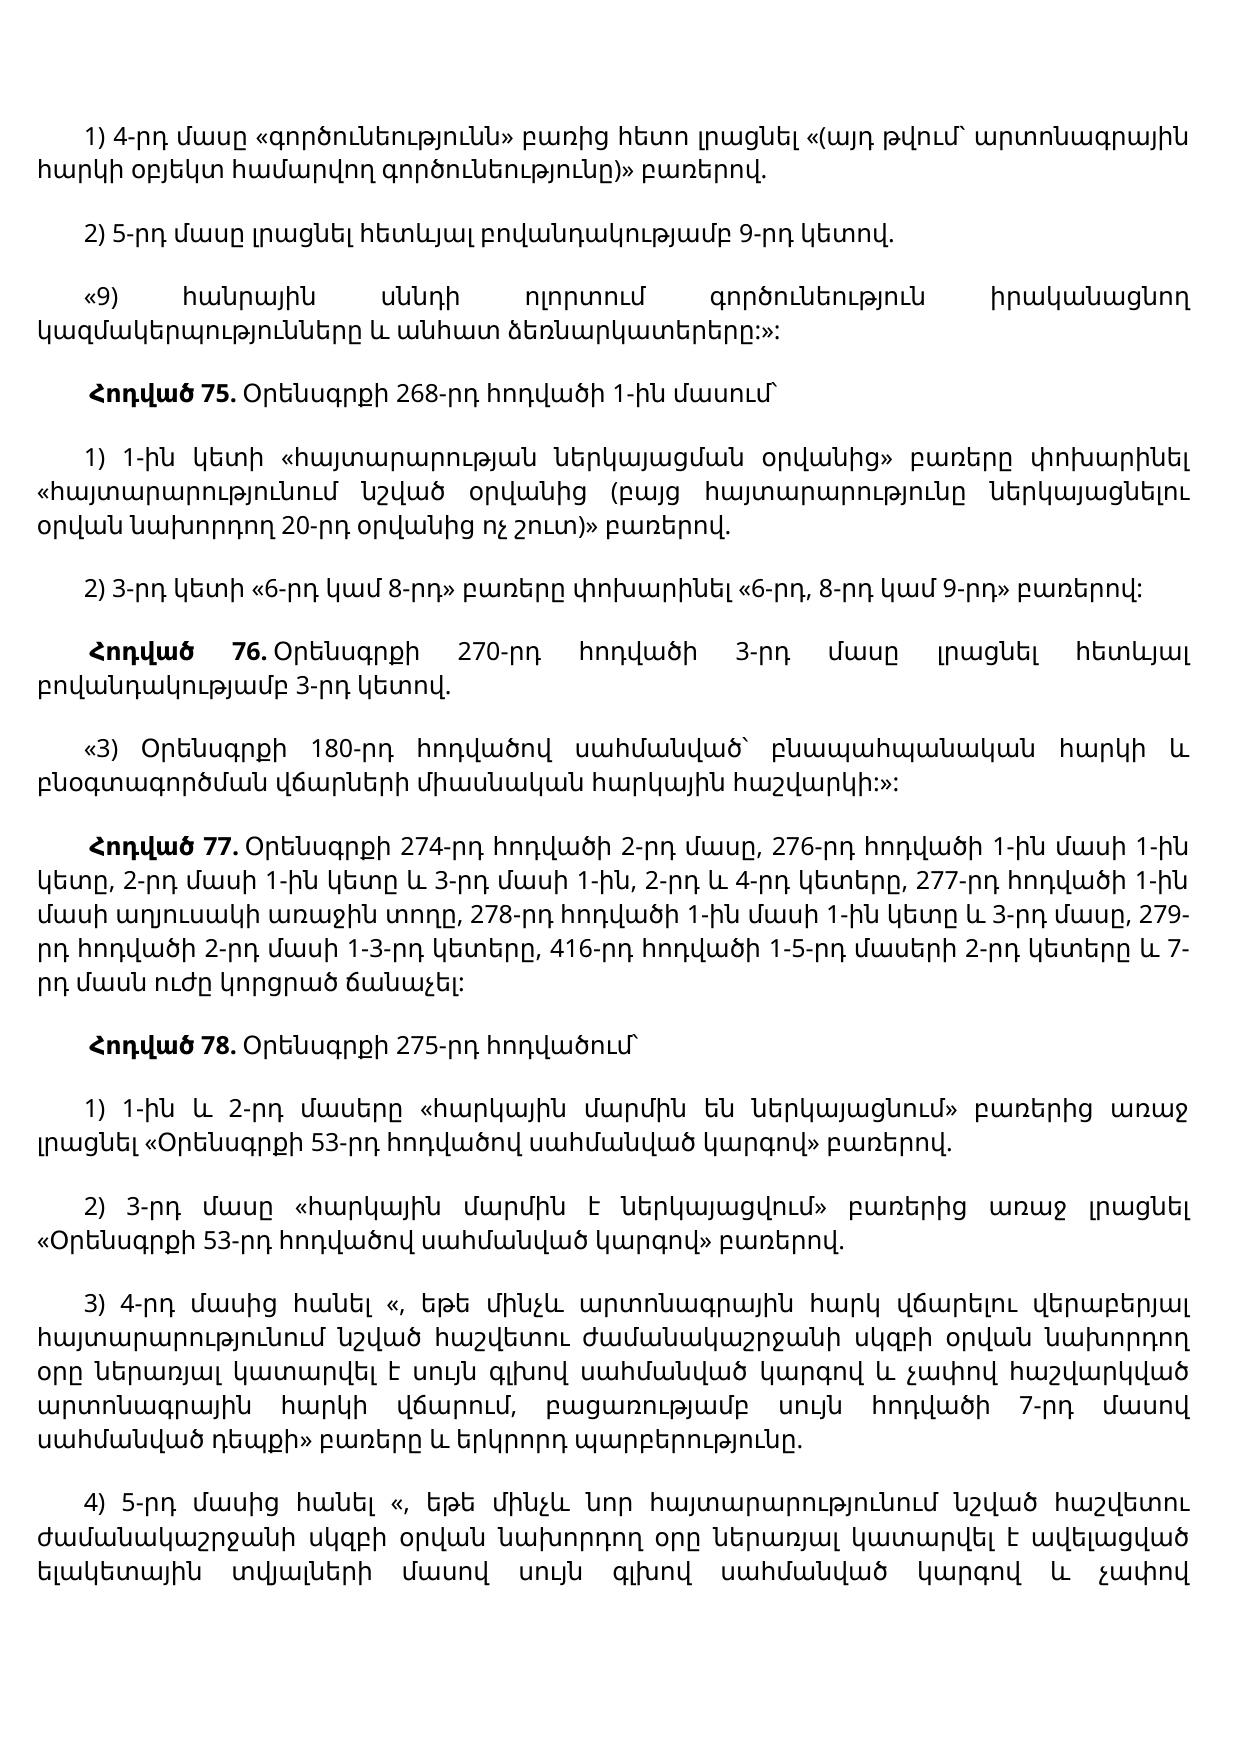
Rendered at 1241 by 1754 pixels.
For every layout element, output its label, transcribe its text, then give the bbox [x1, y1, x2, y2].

text «9) հանրային սննդի ոլորտում գործունեություն իրականացնող կազմակերպությունները և անհատ ձեռնարկատերերը:»: [37, 279, 1190, 347]
text 1) 1-ին կետի «հայտարարության ներկայացման օրվանից» բառերը փոխարինել «հայտարարությունում նշված օրվանից (բայց հայտարարությունը ներկայացնելու օրվան նախորդող 20-րդ օրվանից ոչ շուտ)» բառերով. [37, 439, 1190, 541]
text Հոդված 77. Օրենսգրքի 274-րդ հոդվածի 2-րդ մասը, 276-րդ հոդվածի 1-ին մասի 1-ին կետը, 2-րդ մասի 1-ին կետը և 3-րդ մասի 1-ին, 2-րդ և 4-րդ կետերը, 277-րդ հոդվածի 1-ին մասի աղյուսակի առաջին տողը, 278-րդ հոդվածի 1-ին մասի 1-ին կետը և 3-րդ մասը, 279-րդ հոդվածի 2-րդ մասի 1-3-րդ կետերը, 416-րդ հոդվածի 1-5-րդ մասերի 2-րդ կետերը և 7-րդ մասն ուժը կորցրած ճանաչել: [37, 828, 1190, 999]
text Հոդված 75. Օրենսգրքի 268-րդ հոդվածի 1-ին մասում՝ [37, 376, 1190, 410]
text 2) 5-րդ մասը լրացնել հետևյալ բովանդակությամբ 9-րդ կետով. [37, 215, 1190, 249]
text 2) 3-րդ մասը «հարկային մարմին է ներկայացվում» բառերից առաջ լրացնել «Օրենսգրքի 53-րդ հոդվածով սահմանված կարգով» բառերով. [37, 1188, 1190, 1256]
text Հոդված 78. Օրենսգրքի 275-րդ հոդվածում՝ [37, 1028, 1190, 1062]
text 1) 1-ին և 2-րդ մասերը «հարկային մարմին են ներկայացնում» բառերից առաջ լրացնել «Օրենսգրքի 53-րդ հոդվածով սահմանված կարգով» բառերով. [37, 1091, 1190, 1159]
text «3) Օրենսգրքի 180-րդ հոդվածով սահմանված՝ բնապահպանական հարկի և բնօգտագործման վճարների միասնական հարկային հաշվարկի:»: [37, 731, 1190, 799]
text Հոդված 76. Օրենսգրքի 270-րդ հոդվածի 3-րդ մասը լրացնել հետևյալ բովանդակությամբ 3-րդ կետով. [37, 634, 1190, 702]
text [37, 1485, 1190, 1587]
text 2) 3-րդ կետի «6-րդ կամ 8-րդ» բառերը փոխարինել «6-րդ, 8-րդ կամ 9-րդ» բառերով: [37, 571, 1190, 604]
text 1) 4-րդ մասը «գործունեությունն» բառից հետո լրացնել «(այդ թվում` արտոնագրային հարկի օբյեկտ համարվող գործունեությունը)» բառերով. [37, 118, 1190, 186]
text 3) 4-րդ մասից հանել «, եթե մինչև արտոնագրային հարկ վճարելու վերաբերյալ հայտարարությունում նշված հաշվետու ժամանակաշրջանի սկզբի օրվան նախորդող օրը ներառյալ կատարվել է սույն գլխով սահմանված կարգով և չափով հաշվարկված արտոնագրային հարկի վճարում, բացառությամբ սույն հոդվածի 7-րդ մասով սահմանված դեպքի» բառերը և երկրորդ պարբերությունը. [37, 1286, 1190, 1456]
